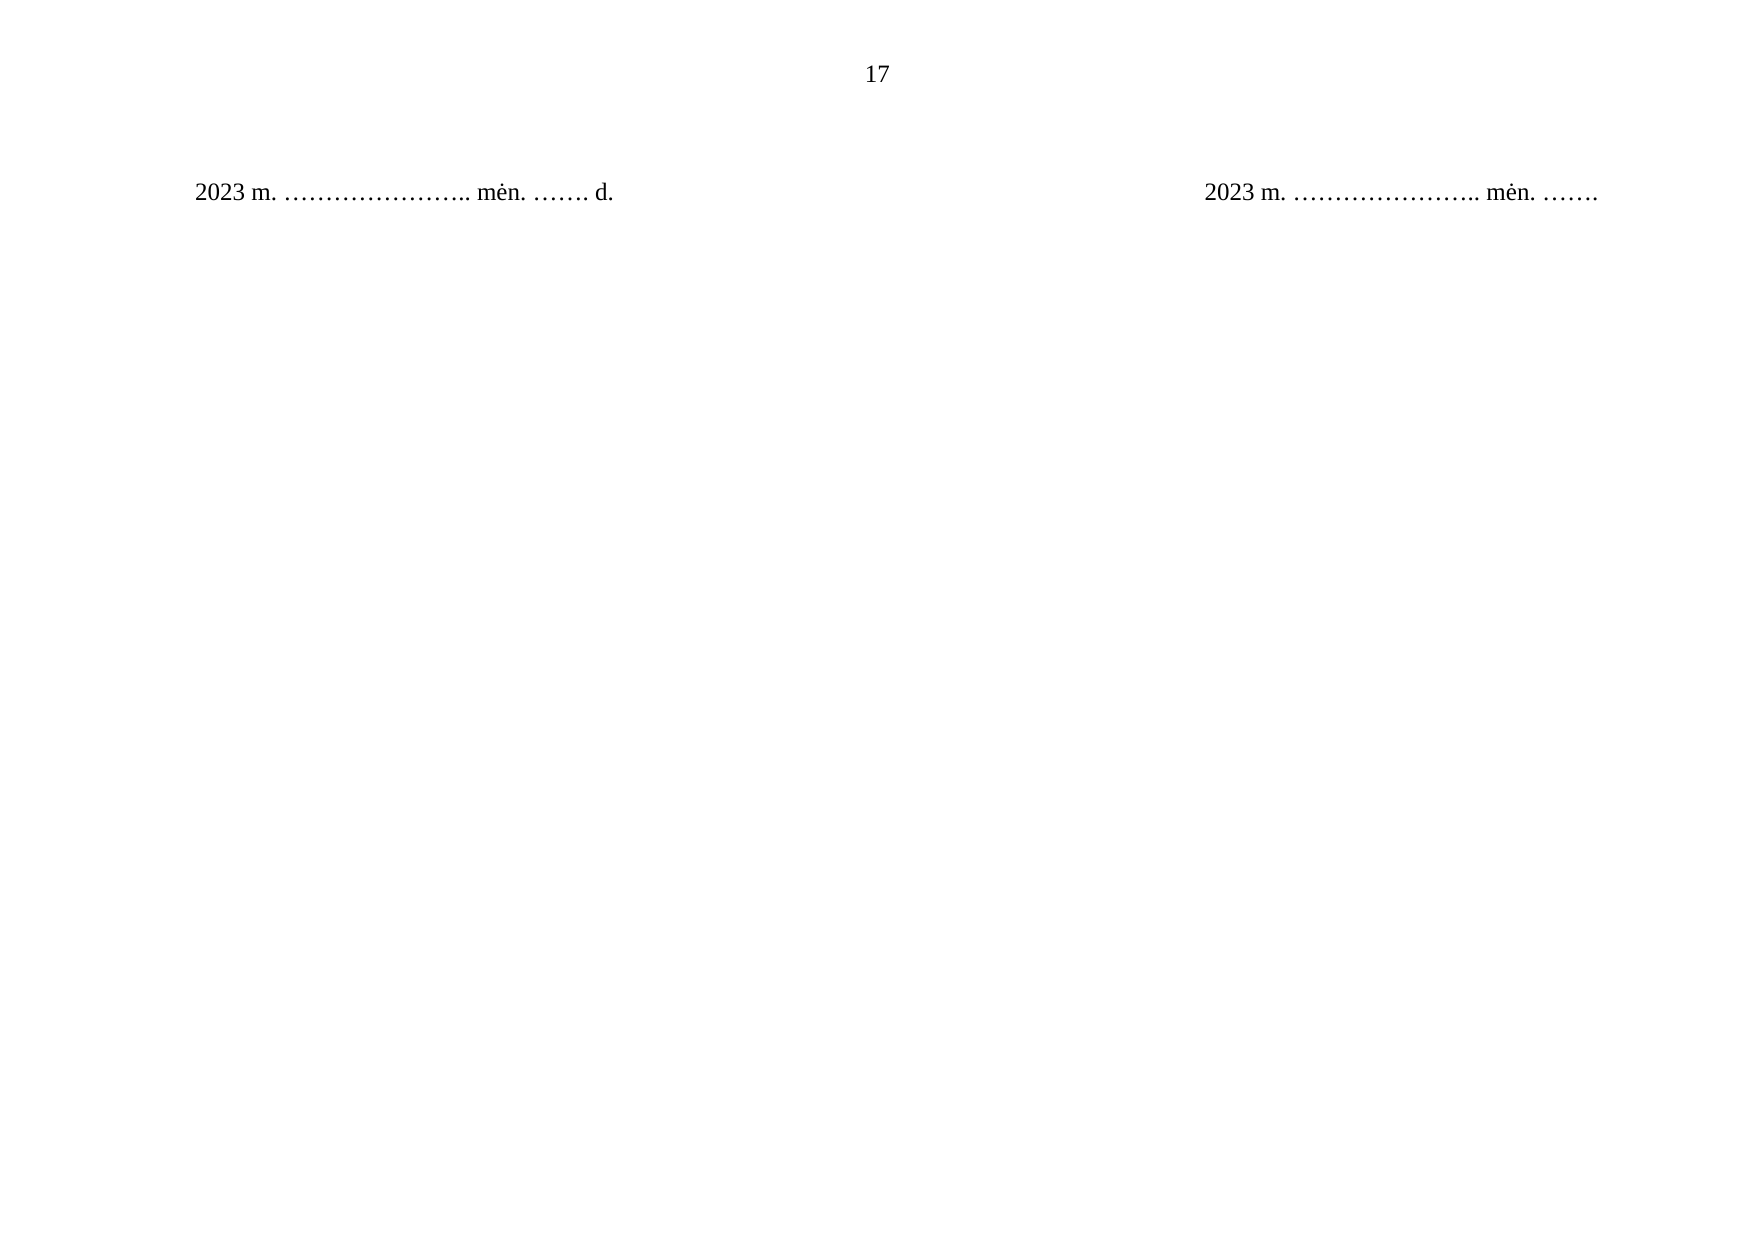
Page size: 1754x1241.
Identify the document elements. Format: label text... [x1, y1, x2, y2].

text 2023 m. ………………….. mėn. ……. d. 2023 m. ………………….. mėn. ……. [118, 177, 1636, 206]
